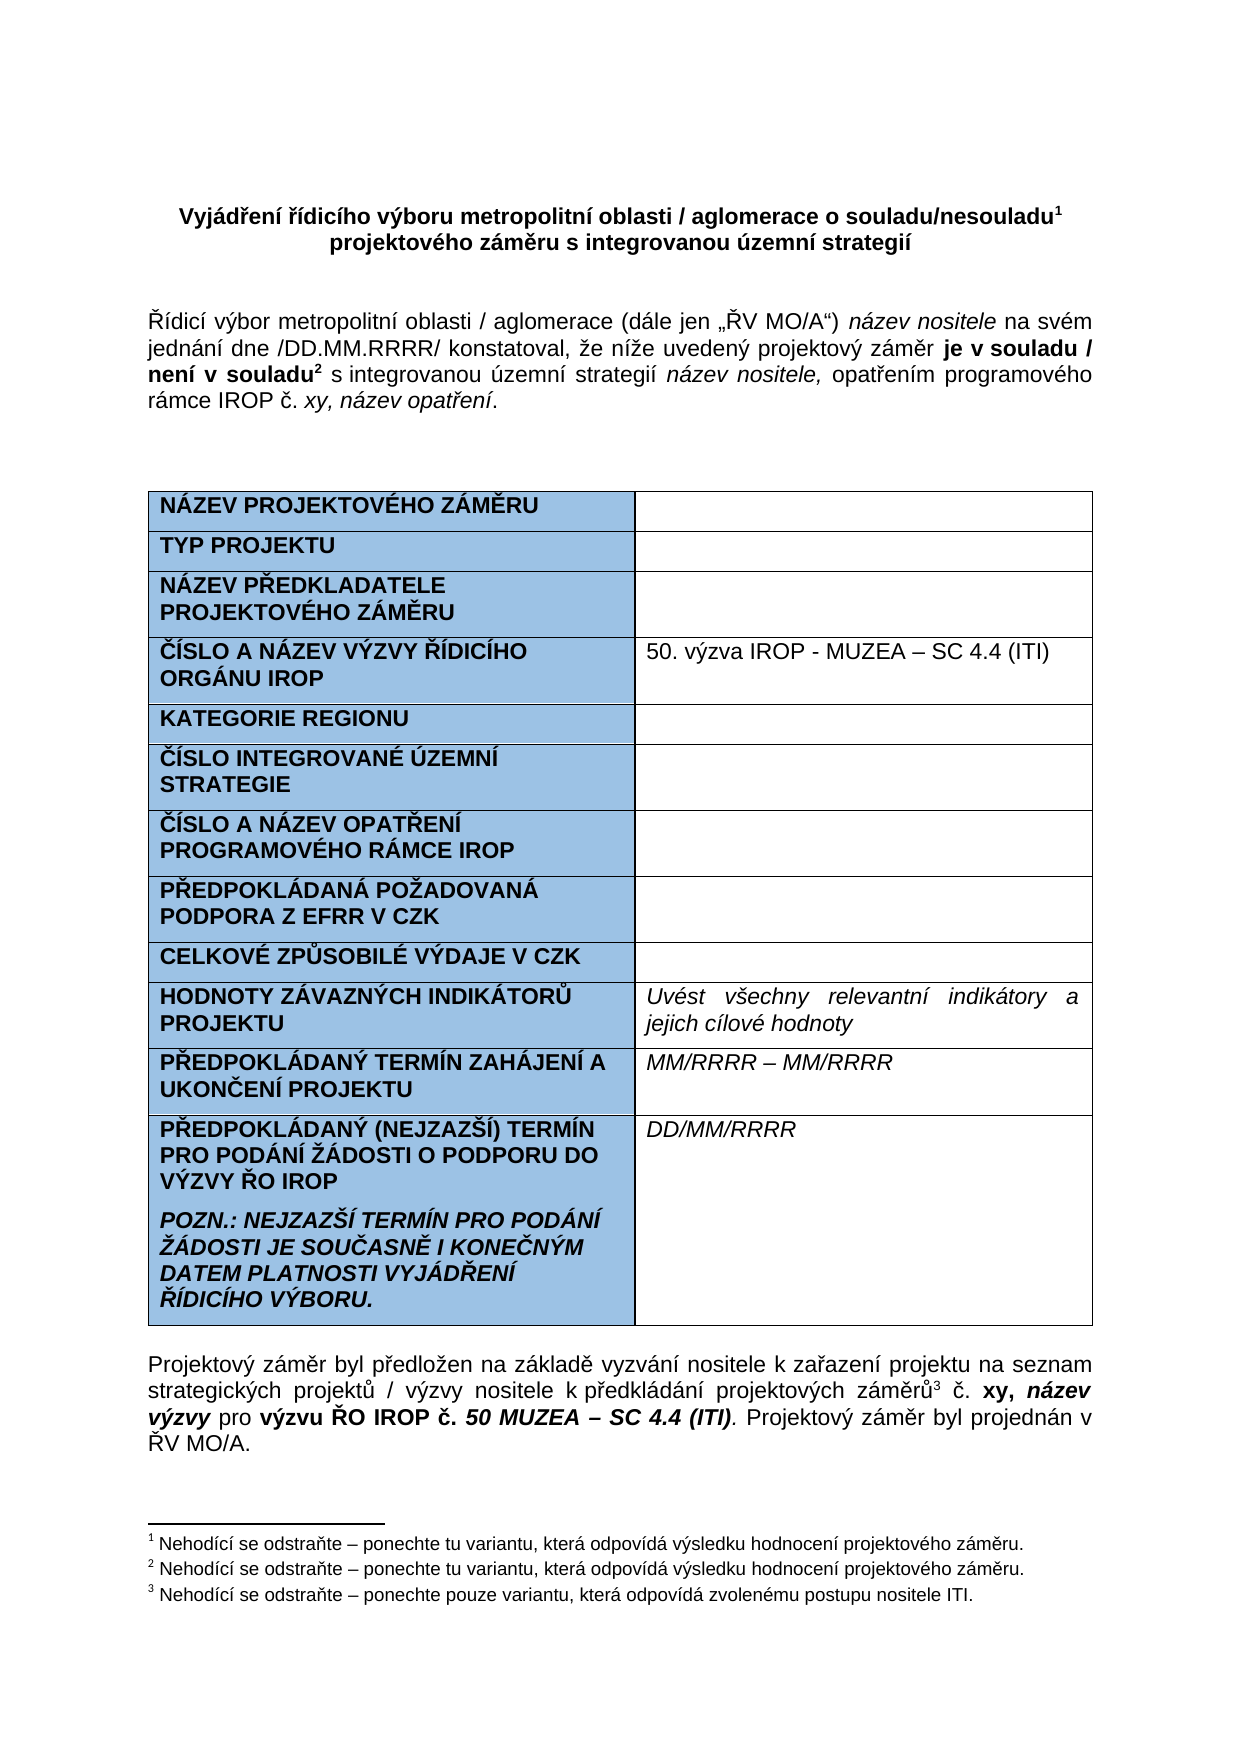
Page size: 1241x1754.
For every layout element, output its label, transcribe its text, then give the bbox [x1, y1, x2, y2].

table_cell DD/MM/RRRR [636, 1116, 1092, 1325]
text Vyjádření řídicího výboru metropolitní oblasti / aglomerace o souladu/nesouladu projektového záměru s integrovanou územní strategií [148, 203, 1092, 255]
table_cell NÁZEV předkladatele Projektového záměru [149, 572, 634, 637]
table_cell [636, 877, 1092, 942]
table_cell ČÍSLO INTEGROVANÉ ÚZEMNÍ STRATEGIE [149, 745, 634, 810]
table_cell PŘEDPOKLÁDANÝ (Nejzazší) termín pro podání žádosti o PODPORU do Výzvy ŘO IROP pozn.: nejzazší termín pro podání žádosti je současně i konečným datem platnosti vyjádření řídicího výboru. [149, 1116, 634, 1325]
table_cell 50. výzva IROP - MUZEA – SC 4.4 (ITI) [636, 638, 1092, 703]
table_cell TYP PROJEKTU [149, 532, 634, 571]
table_cell CELKOVÉ ZPŮSOBILÉ VÝDAJE V CZK [149, 943, 634, 982]
table_cell hODNOTY ZávaznÝCH indikátorŮ projektu [149, 983, 634, 1048]
table_cell Číslo a název opatření programového rámce IROP [149, 811, 634, 876]
table_cell [636, 532, 1092, 571]
text Projektový záměr byl předložen na základě vyzvání nositele k zařazení projektu na seznam strategických projektů / výzvy nositele k předkládání projektových záměrů č. xy, název výzvy pro výzvu ŘO IROP č. 50 MUZEA – SC 4.4 (ITI). Projektový záměr byl projednán v ŘV MO/A. [148, 1351, 1092, 1457]
table_header NÁZEV PROJEKTOVÉHO ZÁMĚRU [149, 492, 634, 531]
table_cell Kategorie regionu [149, 705, 634, 743]
table_cell PŘEDPOKLÁDANÁ POŽADOVANÁ PODPORA Z EFRR v CZK [149, 877, 634, 942]
table_cell Číslo a název výzvy Řídicího orgánu IROP [149, 638, 634, 703]
table_cell MM/RRRR – MM/RRRR [636, 1049, 1092, 1114]
table_cell [636, 943, 1092, 982]
table_cell Uvést všechny relevantní indikátory a jejich cílové hodnoty [636, 983, 1092, 1048]
table_cell Předpokládaný termín zahájení a ukončení projektu [149, 1049, 634, 1114]
text Řídicí výbor metropolitní oblasti / aglomerace (dále jen „ŘV MO/A“) název nositele na svém jednání dne /DD.MM.RRRR/ konstatoval, že níže uvedený projektový záměr je v souladu / není v souladu s integrovanou územní strategií název nositele, opatřením programového rámce IROP č. xy, název opatření. [148, 308, 1092, 413]
table_header [636, 492, 1092, 531]
table_cell [636, 811, 1092, 876]
table_cell [636, 745, 1092, 810]
table_cell [636, 572, 1092, 637]
table_cell [636, 705, 1092, 743]
